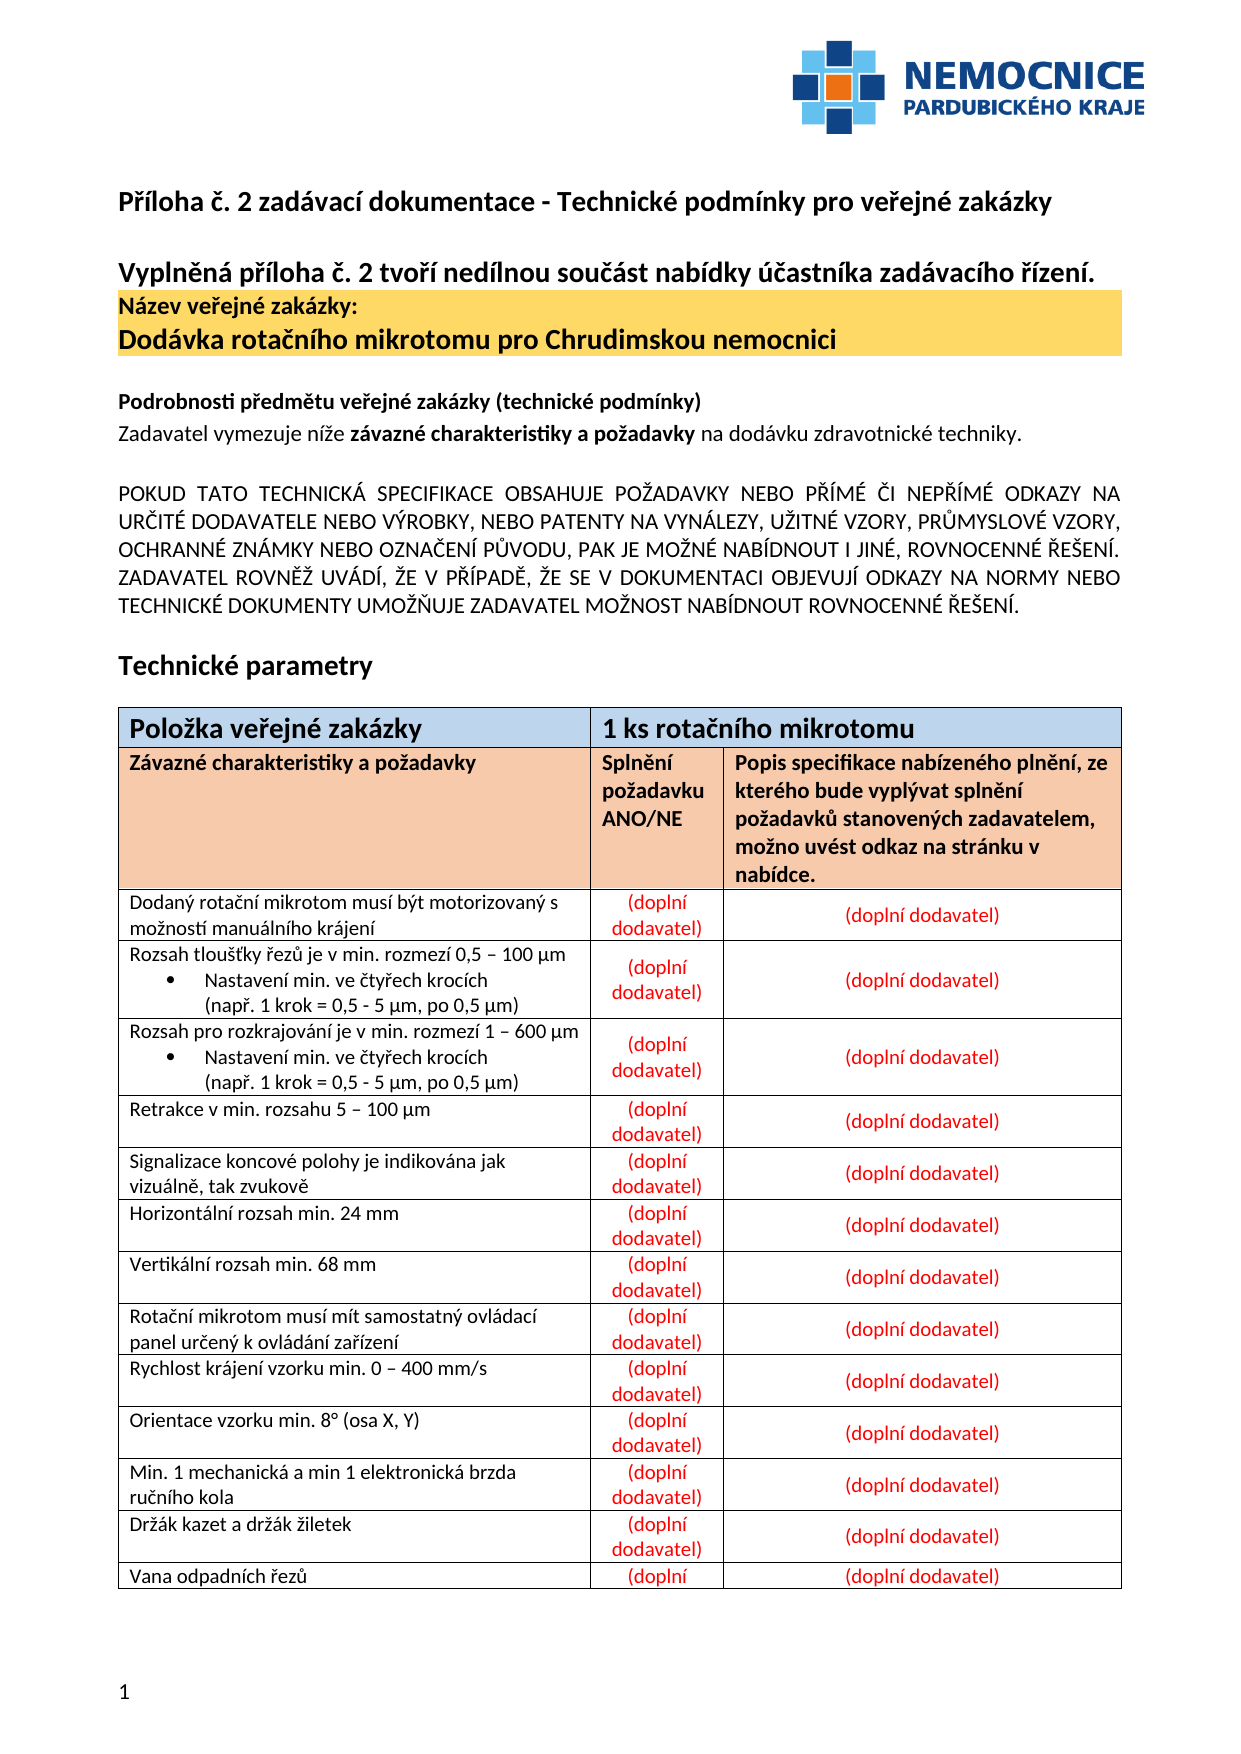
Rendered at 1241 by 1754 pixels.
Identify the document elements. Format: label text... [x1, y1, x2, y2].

table_cell (doplní dodavatel) [724, 1252, 1121, 1302]
table_cell (doplní dodavatel) [724, 1200, 1121, 1251]
table_cell (doplní dodavatel) [591, 1563, 723, 1588]
table_cell Dodaný rotační mikrotom musí být motorizovaný s možností manuálního krájení [119, 890, 590, 940]
table_cell Retrakce v min. rozsahu 5 – 100 µm [119, 1096, 590, 1147]
table_cell Vana odpadních řezů [119, 1563, 590, 1588]
table_cell (doplní dodavatel) [591, 1252, 723, 1302]
table_cell (doplní dodavatel) [724, 941, 1121, 1018]
table_cell (doplní dodavatel) [724, 1019, 1121, 1095]
table_cell Vertikální rozsah min. 68 mm [119, 1252, 590, 1302]
table_cell (doplní dodavatel) [591, 1096, 723, 1147]
table_cell (doplní dodavatel) [591, 1459, 723, 1510]
table_cell Rotační mikrotom musí mít samostatný ovládací panel určený k ovládání zařízení [119, 1304, 590, 1354]
table_header Položka veřejné zakázky [119, 708, 590, 747]
table_cell Rozsah tloušťky řezů je v min. rozmezí 0,5 – 100 µm Nastavení min. ve čtyřech krocích (např. 1 krok = 0,5 - 5 µm, po 0,5 µm) [119, 941, 590, 1018]
table_cell Popis specifikace nabízeného plnění, ze kterého bude vyplývat splnění požadavků stanovených zadavatelem, možno uvést odkaz na stránku v nabídce. [724, 748, 1121, 888]
text Podrobnosti předmětu veřejné zakázky (technické podmínky) [118, 387, 1122, 415]
subtitle Technické parametry [118, 647, 1122, 683]
table_cell (doplní dodavatel) [591, 1407, 723, 1458]
table_cell (doplní dodavatel) [724, 1148, 1121, 1199]
table_cell (doplní dodavatel) [591, 1511, 723, 1562]
table_cell Signalizace koncové polohy je indikována jak vizuálně, tak zvukově [119, 1148, 590, 1199]
table_header 1 ks rotačního mikrotomu [591, 708, 1121, 747]
table_cell (doplní dodavatel) [591, 1304, 723, 1354]
table_cell (doplní dodavatel) [591, 1200, 723, 1251]
table_cell Splnění požadavku ANO/NE [591, 748, 723, 888]
table_cell Držák kazet a držák žiletek [119, 1511, 590, 1562]
table_cell Závazné charakteristiky a požadavky [119, 748, 590, 888]
table_cell (doplní dodavatel) [591, 1148, 723, 1199]
table_cell (doplní dodavatel) [724, 1096, 1121, 1147]
table_cell (doplní dodavatel) [591, 1355, 723, 1406]
table_cell (doplní dodavatel) [724, 1563, 1121, 1588]
text Příloha č. 2 zadávací dokumentace - Technické podmínky pro veřejné zakázky [118, 183, 1122, 219]
table_cell (doplní dodavatel) [724, 1304, 1121, 1354]
table_cell (doplní dodavatel) [591, 1019, 723, 1095]
table_cell Orientace vzorku min. 8° (osa X, Y) [119, 1407, 590, 1458]
table_cell (doplní dodavatel) [724, 1355, 1121, 1406]
table_cell Min. 1 mechanická a min 1 elektronická brzda ručního kola [119, 1459, 590, 1510]
text Název veřejné zakázky: [118, 290, 1122, 321]
subtitle POKUD TATO TECHNICKÁ SPECIFIKACE OBSAHUJE POŽADAVKY NEBO PŘÍMÉ ČI NEPŘÍMÉ ODKAZY NA URČITÉ DODAVATELE NEBO VÝROBKY, NEBO PATENTY NA VYNÁLEZY, UŽITNÉ VZORY, PRŮMYSLOVÉ VZORY, OCHRANNÉ ZNÁMKY NEBO OZNAČENÍ PŮVODU, PAK JE MOŽNÉ NABÍDNOUT I JINÉ, ROVNOCENNÉ ŘEŠENÍ. ZADAVATEL ROVNĚŽ UVÁDÍ, ŽE V PŘÍPADĚ, ŽE SE V DOKUMENTACI OBJEVUJÍ ODKAZY NA NORMY NEBO TECHNICKÉ DOKUMENTY UMOŽŇUJE ZADAVATEL MOŽNOST NABÍDNOUT ROVNOCENNÉ ŘEŠENÍ. [118, 479, 1122, 619]
table_cell (doplní dodavatel) [591, 890, 723, 940]
table_cell (doplní dodavatel) [591, 941, 723, 1018]
text Zadavatel vymezuje níže závazné charakteristiky a požadavky na dodávku zdravotnické techniky. [118, 419, 1122, 447]
picture [791, 39, 1145, 135]
table_cell (doplní dodavatel) [724, 1459, 1121, 1510]
subtitle Dodávka rotačního mikrotomu pro Chrudimskou nemocnici [118, 321, 1122, 356]
table_cell (doplní dodavatel) [724, 1407, 1121, 1458]
table_cell Horizontální rozsah min. 24 mm [119, 1200, 590, 1251]
table_cell Rozsah pro rozkrajování je v min. rozmezí 1 – 600 µm Nastavení min. ve čtyřech krocích (např. 1 krok = 0,5 - 5 µm, po 0,5 µm) [119, 1019, 590, 1095]
table_cell (doplní dodavatel) [724, 1511, 1121, 1562]
text Vyplněná příloha č. 2 tvoří nedílnou součást nabídky účastníka zadávacího řízení. [118, 254, 1122, 290]
table_cell (doplní dodavatel) [724, 890, 1121, 940]
table_cell Rychlost krájení vzorku min. 0 – 400 mm/s [119, 1355, 590, 1406]
